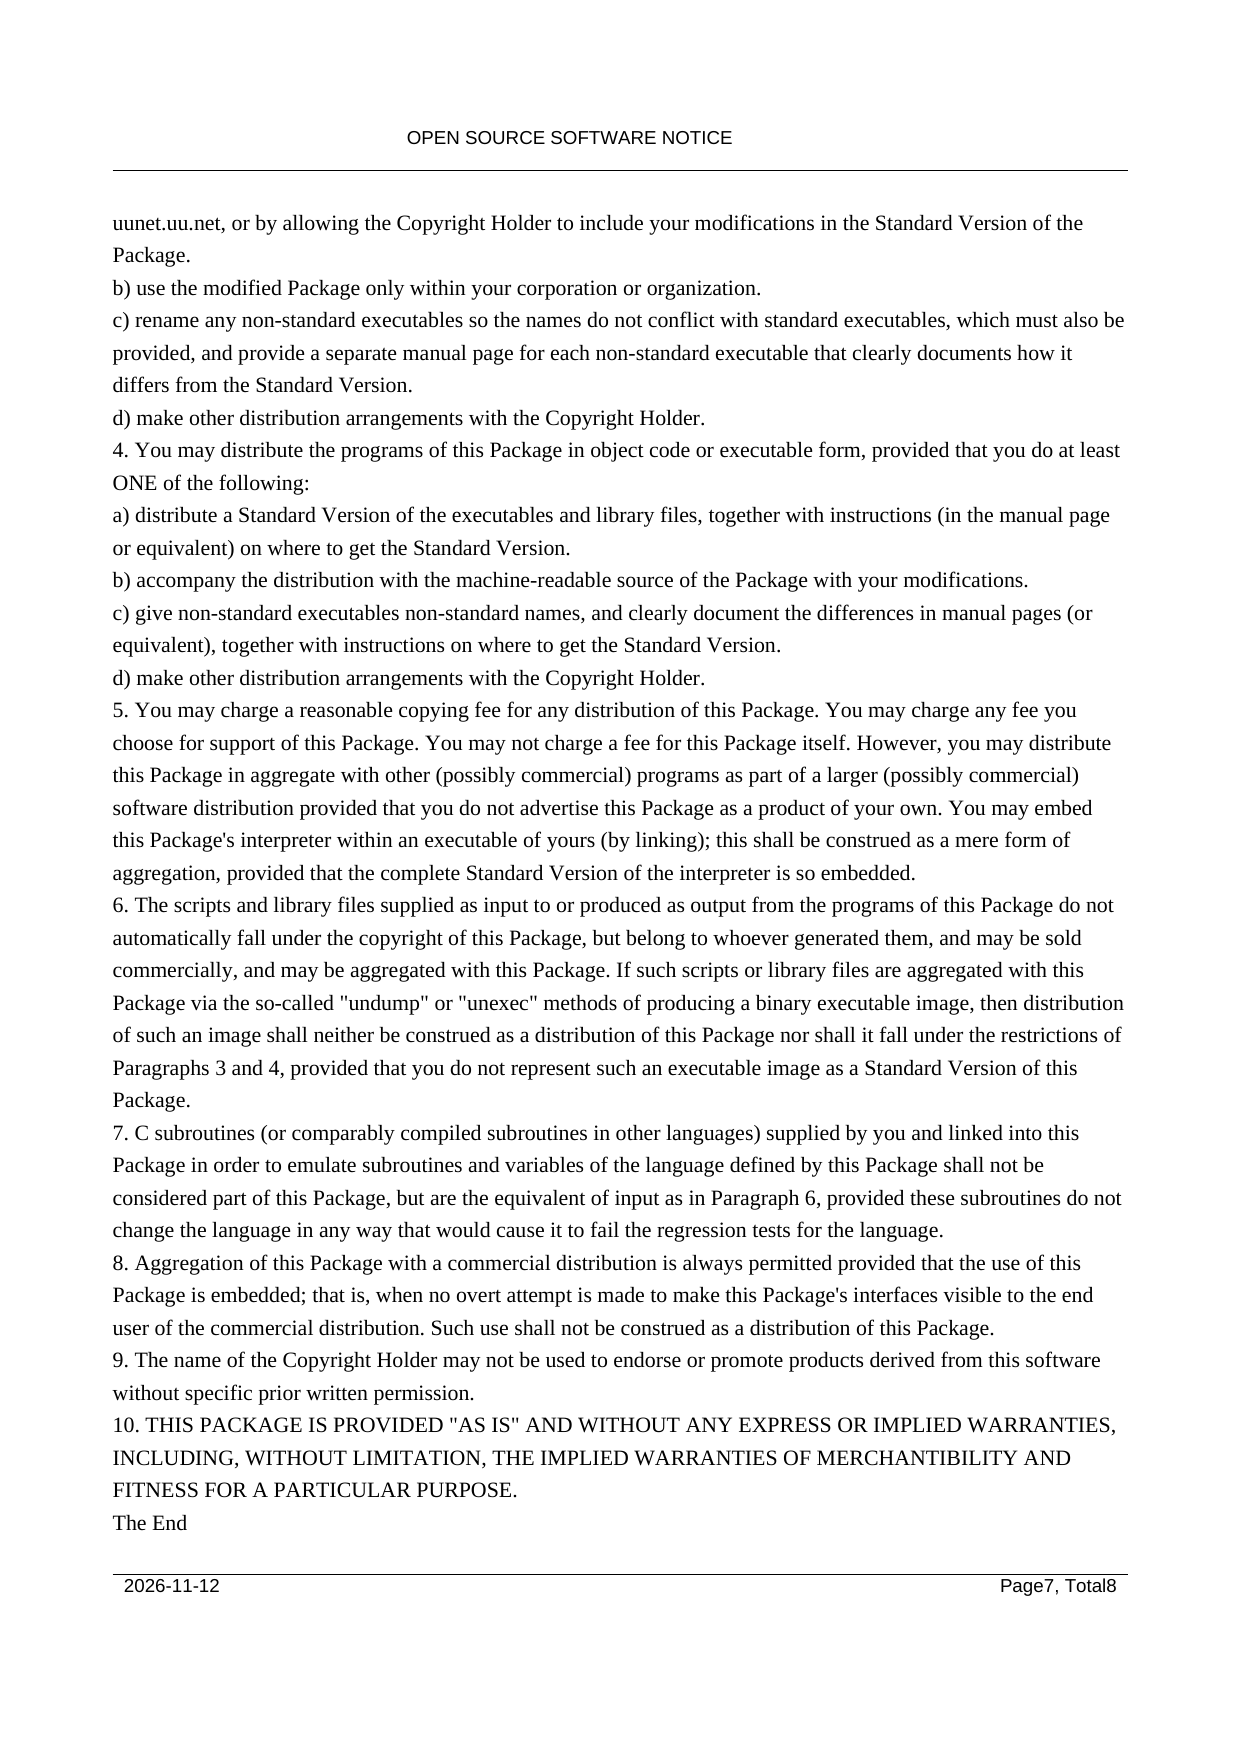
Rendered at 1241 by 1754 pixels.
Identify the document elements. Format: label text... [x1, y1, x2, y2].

text 9. The name of the Copyright Holder may not be used to endorse or promote products derived from this software without specific prior written permission. [112, 1344, 1128, 1409]
text b) use the modified Package only within your corporation or organization. [112, 271, 1128, 304]
text c) give non-standard executables non-standard names, and clearly document the differences in manual pages (or equivalent), together with instructions on where to get the Standard Version. [112, 596, 1128, 661]
text 8. Aggregation of this Package with a commercial distribution is always permitted provided that the use of this Package is embedded; that is, when no overt attempt is made to make this Package's interfaces visible to the end user of the commercial distribution. Such use shall not be construed as a distribution of this Package. [112, 1246, 1128, 1344]
text The End [112, 1506, 1128, 1571]
text b) accompany the distribution with the machine-readable source of the Package with your modifications. [112, 564, 1128, 596]
text 5. You may charge a reasonable copying fee for any distribution of this Package. You may charge any fee you choose for support of this Package. You may not charge a fee for this Package itself. However, you may distribute this Package in aggregate with other (possibly commercial) programs as part of a larger (possibly commercial) software distribution provided that you do not advertise this Package as a product of your own. You may embed this Package's interpreter within an executable of yours (by linking); this shall be construed as a mere form of aggregation, provided that the complete Standard Version of the interpreter is so embedded. [112, 694, 1128, 889]
text d) make other distribution arrangements with the Copyright Holder. [112, 401, 1128, 434]
text 7. C subroutines (or comparably compiled subroutines in other languages) supplied by you and linked into this Package in order to emulate subroutines and variables of the language defined by this Package shall not be considered part of this Package, but are the equivalent of input as in Paragraph 6, provided these subroutines do not change the language in any way that would cause it to fail the regression tests for the language. [112, 1116, 1128, 1246]
text a) distribute a Standard Version of the executables and library files, together with instructions (in the manual page or equivalent) on where to get the Standard Version. [112, 499, 1128, 564]
text 10. THIS PACKAGE IS PROVIDED "AS IS" AND WITHOUT ANY EXPRESS OR IMPLIED WARRANTIES, INCLUDING, WITHOUT LIMITATION, THE IMPLIED WARRANTIES OF MERCHANTIBILITY AND FITNESS FOR A PARTICULAR PURPOSE. [112, 1409, 1128, 1506]
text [112, 206, 1128, 271]
text c) rename any non-standard executables so the names do not conflict with standard executables, which must also be provided, and provide a separate manual page for each non-standard executable that clearly documents how it differs from the Standard Version. [112, 304, 1128, 401]
text 6. The scripts and library files supplied as input to or produced as output from the programs of this Package do not automatically fall under the copyright of this Package, but belong to whoever generated them, and may be sold commercially, and may be aggregated with this Package. If such scripts or library files are aggregated with this Package via the so-called "undump" or "unexec" methods of producing a binary executable image, then distribution of such an image shall neither be construed as a distribution of this Package nor shall it fall under the restrictions of Paragraphs 3 and 4, provided that you do not represent such an executable image as a Standard Version of this Package. [112, 889, 1128, 1116]
text 4. You may distribute the programs of this Package in object code or executable form, provided that you do at least ONE of the following: [112, 434, 1128, 499]
text d) make other distribution arrangements with the Copyright Holder. [112, 661, 1128, 694]
